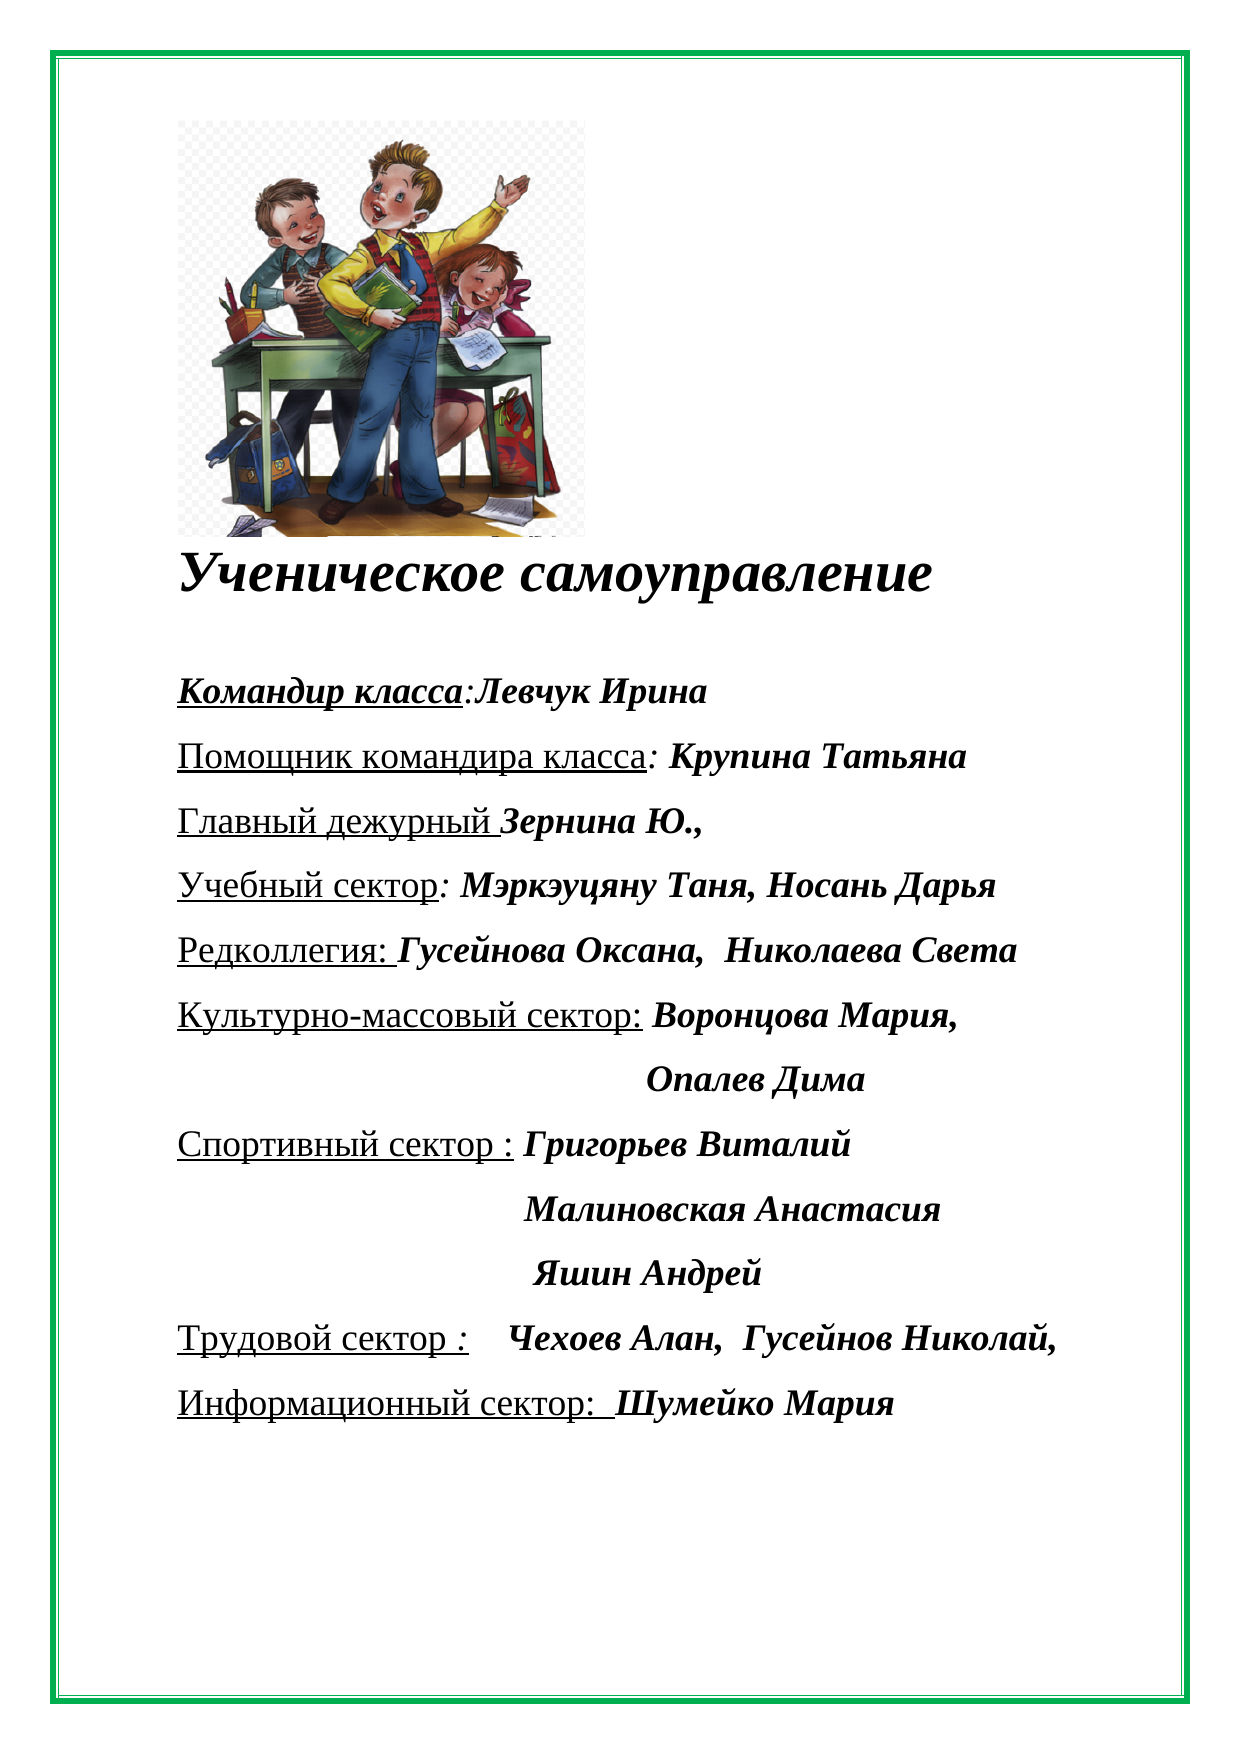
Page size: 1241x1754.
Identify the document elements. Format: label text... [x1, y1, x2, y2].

text Культурно-массовый сектор: Воронцова Мария, [177, 992, 1152, 1035]
picture [177, 118, 587, 537]
text Опалев Дима [177, 1057, 1152, 1100]
text Малиновская Анастасия [177, 1186, 1152, 1229]
text Ученическое самоуправление [177, 537, 1152, 604]
text Командир класса:Левчук Ирина [177, 669, 1152, 712]
text Спортивный сектор : Григорьев Виталий [177, 1121, 1152, 1164]
text Главный дежурный Зернина Ю., [177, 798, 1152, 841]
text Информационный сектор: Шумейко Мария [177, 1380, 1152, 1423]
text Редколлегия: Гусейнова Оксана, Николаева Света [177, 927, 1152, 971]
text Помощник командира класса: Крупина Татьяна [177, 733, 1152, 776]
text Трудовой сектор : Чехоев Алан, Гусейнов Николай, [177, 1316, 1152, 1359]
text Яшин Андрей [177, 1251, 1152, 1294]
text Учебный сектор: Мэркэуцяну Таня, Носань Дарья [177, 863, 1152, 906]
